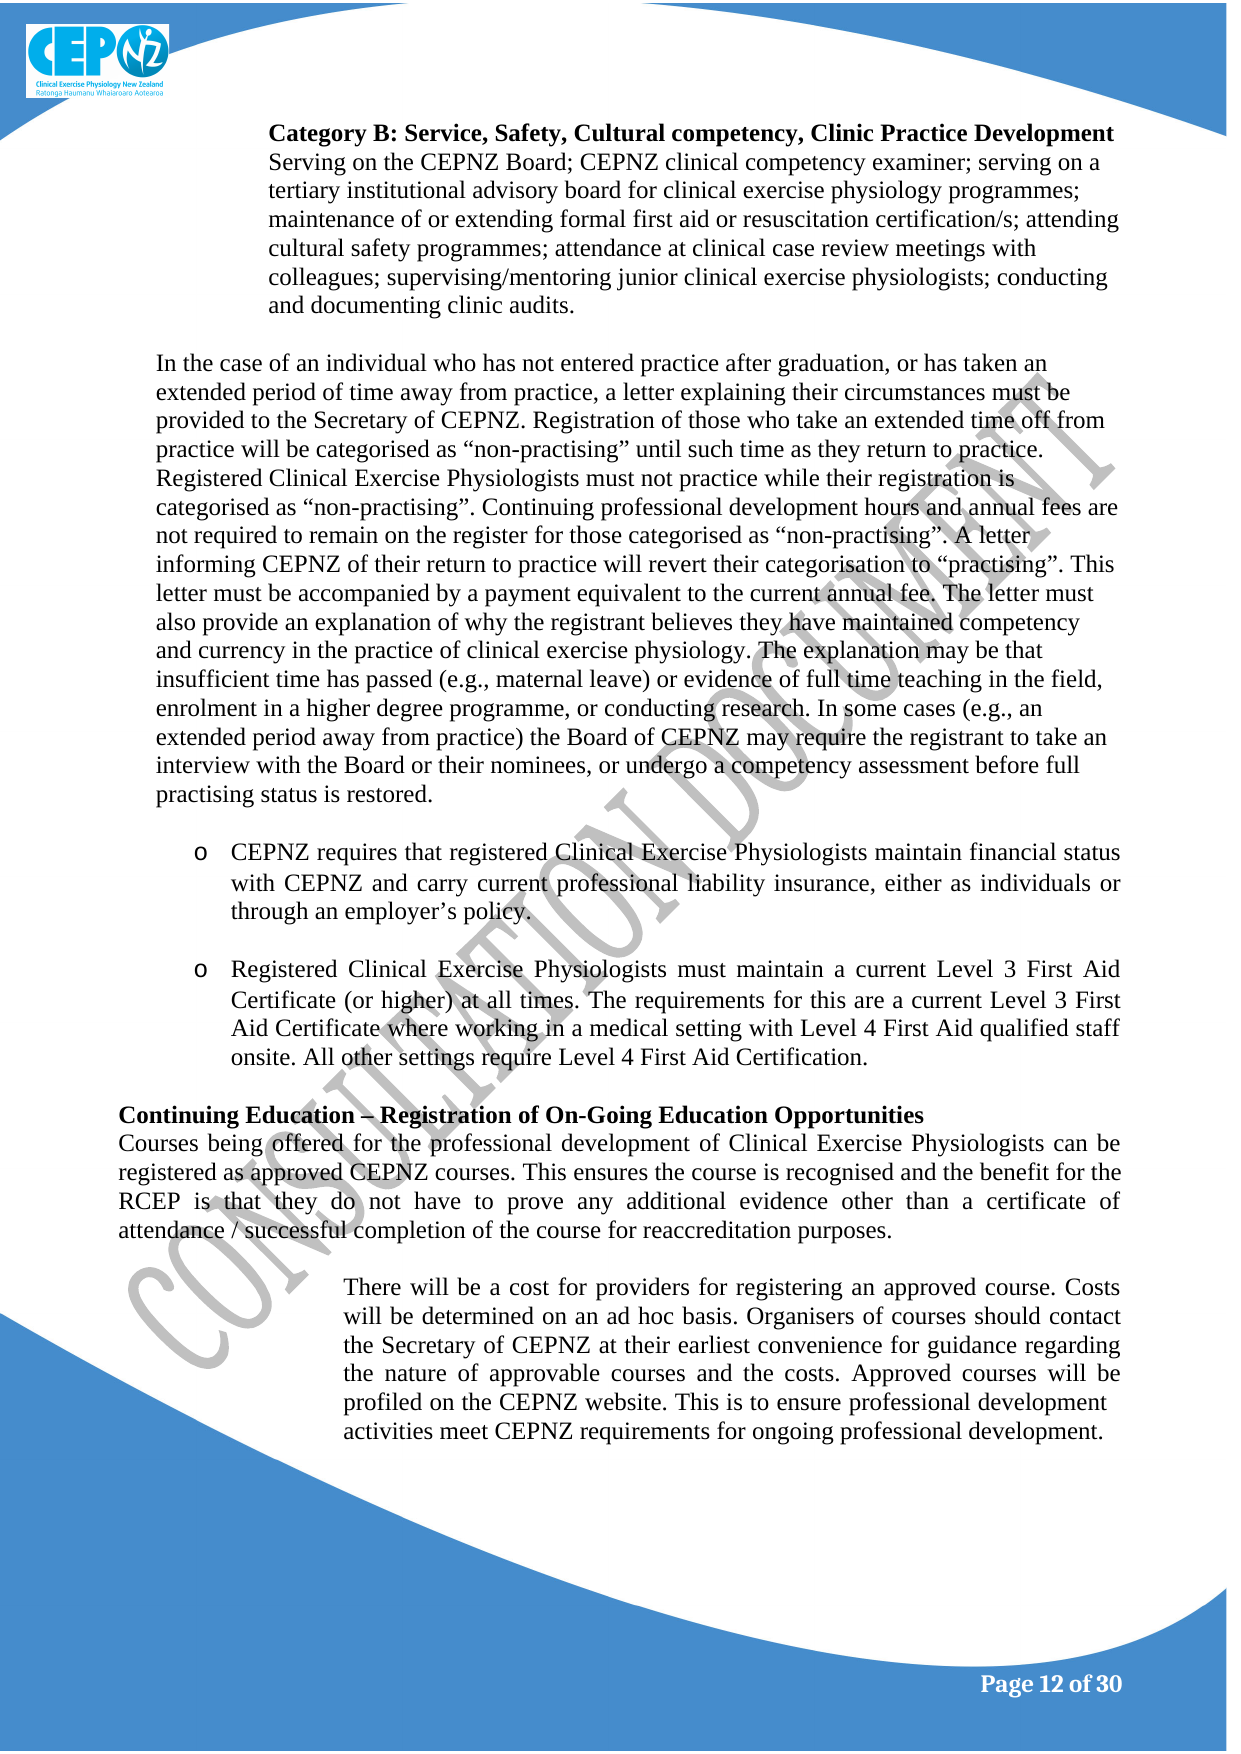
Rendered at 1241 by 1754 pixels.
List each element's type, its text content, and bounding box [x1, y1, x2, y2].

list Registered Clinical Exercise Physiologists must maintain a current Level 3 First Aid Certificate (or higher) at all times. The requirements for this are a current Level 3 First Aid Certificate where working in a medical setting with Level 4 First Aid qualified staff onsite. All other settings require Level 4 First Aid Certification. [193, 954, 1122, 1071]
text Continuing Education – Registration of On-Going Education Opportunities [118, 1100, 1122, 1128]
text There will be a cost for providers for registering an approved course. Costs will be determined on an ad hoc basis. Organisers of courses should contact the Secretary of CEPNZ at their earliest convenience for guidance regarding the nature of approvable courses and the costs. Approved courses will be profiled on the CEPNZ website. This is to ensure professional development activities meet CEPNZ requirements for ongoing professional development. [343, 1272, 1122, 1445]
text Courses being offered for the professional development of Clinical Exercise Physiologists can be registered as approved CEPNZ courses. This ensures the course is recognised and the benefit for the RCEP is that they do not have to prove any additional evidence other than a certificate of attendance / successful completion of the course for reaccreditation purposes. [118, 1128, 1122, 1243]
text Category B: Service, Safety, Cultural competency, Clinic Practice Development [268, 118, 1122, 147]
picture [0, 3, 1227, 1751]
text In the case of an individual who has not entered practice after graduation, or has taken an extended period of time away from practice, a letter explaining their circumstances must be provided to the Secretary of CEPNZ. Registration of those who take an extended time off from practice will be categorised as “non-practising” until such time as they return to practice. Registered Clinical Exercise Physiologists must not practice while their registration is categorised as “non-practising”. Continuing professional development hours and annual fees are not required to remain on the register for those categorised as “non-practising”. A letter informing CEPNZ of their return to practice will revert their categorisation to “practising”. This letter must be accompanied by a payment equivalent to the current annual fee. The letter must also provide an explanation of why the registrant believes they have maintained competency and currency in the practice of clinical exercise physiology. The explanation may be that insufficient time has passed (e.g., maternal leave) or evidence of full time teaching in the field, enrolment in a higher degree programme, or conducting research. In some cases (e.g., an extended period away from practice) the Board of CEPNZ may require the registrant to take an interview with the Board or their nominees, or undergo a competency assessment before full practising status is restored. [156, 348, 1122, 808]
list CEPNZ requires that registered Clinical Exercise Physiologists maintain financial status with CEPNZ and carry current professional liability insurance, either as individuals or through an employer’s policy. [193, 837, 1122, 925]
text Serving on the CEPNZ Board; CEPNZ clinical competency examiner; serving on a tertiary institutional advisory board for clinical exercise physiology programmes; maintenance of or extending formal first aid or resuscitation certification/s; attending cultural safety programmes; attendance at clinical case review meetings with colleagues; supervising/mentoring junior clinical exercise physiologists; conducting and documenting clinic audits. [268, 147, 1122, 319]
